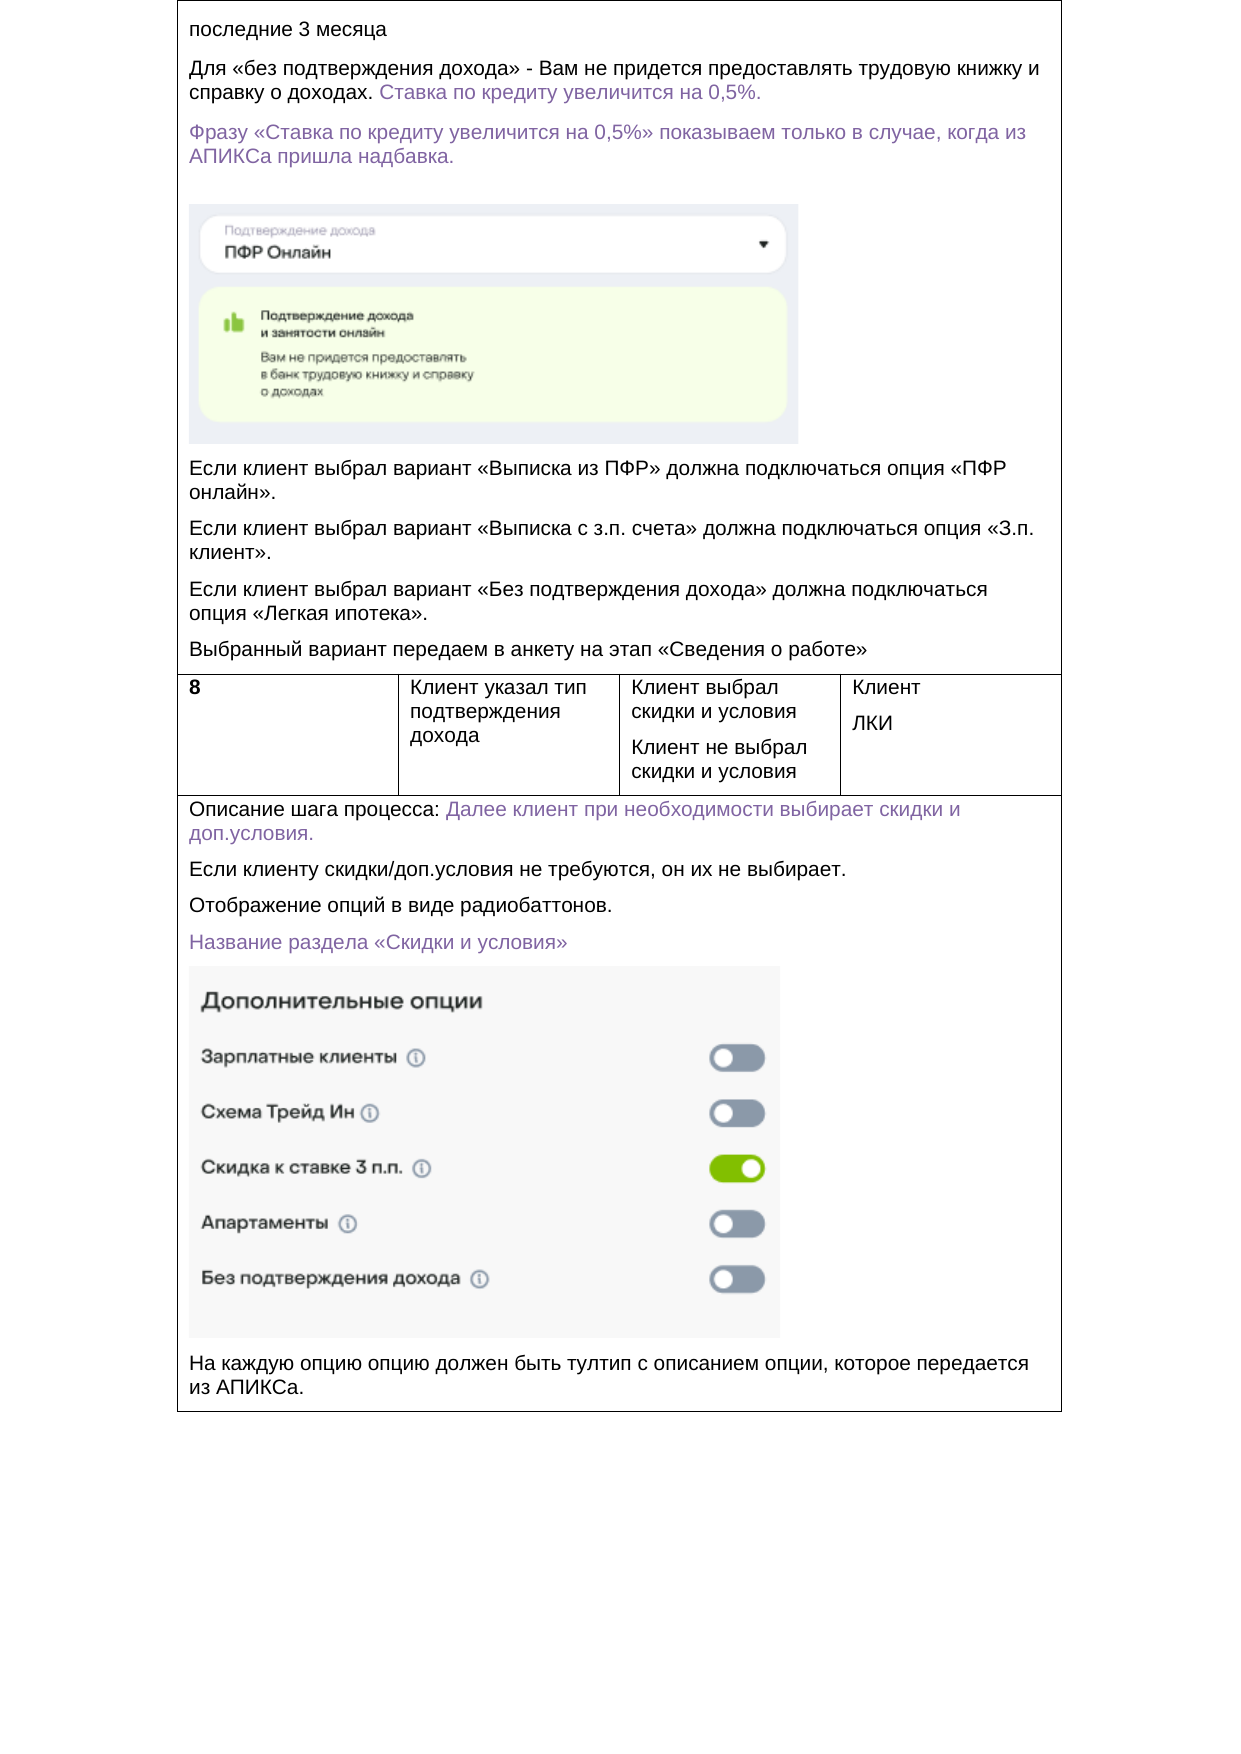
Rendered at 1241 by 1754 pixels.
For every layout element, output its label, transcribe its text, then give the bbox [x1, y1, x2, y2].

table_cell Клиент ЛКИ [841, 675, 1061, 795]
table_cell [178, 796, 1061, 1411]
table_cell 8 [178, 675, 398, 795]
table_cell Клиент указал тип подтверждения дохода [399, 675, 619, 795]
table_cell Клиент выбрал скидки и условия Клиент не выбрал скидки и условия [620, 675, 840, 795]
picture [188, 966, 781, 1338]
picture [188, 204, 799, 444]
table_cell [178, 1, 1061, 673]
